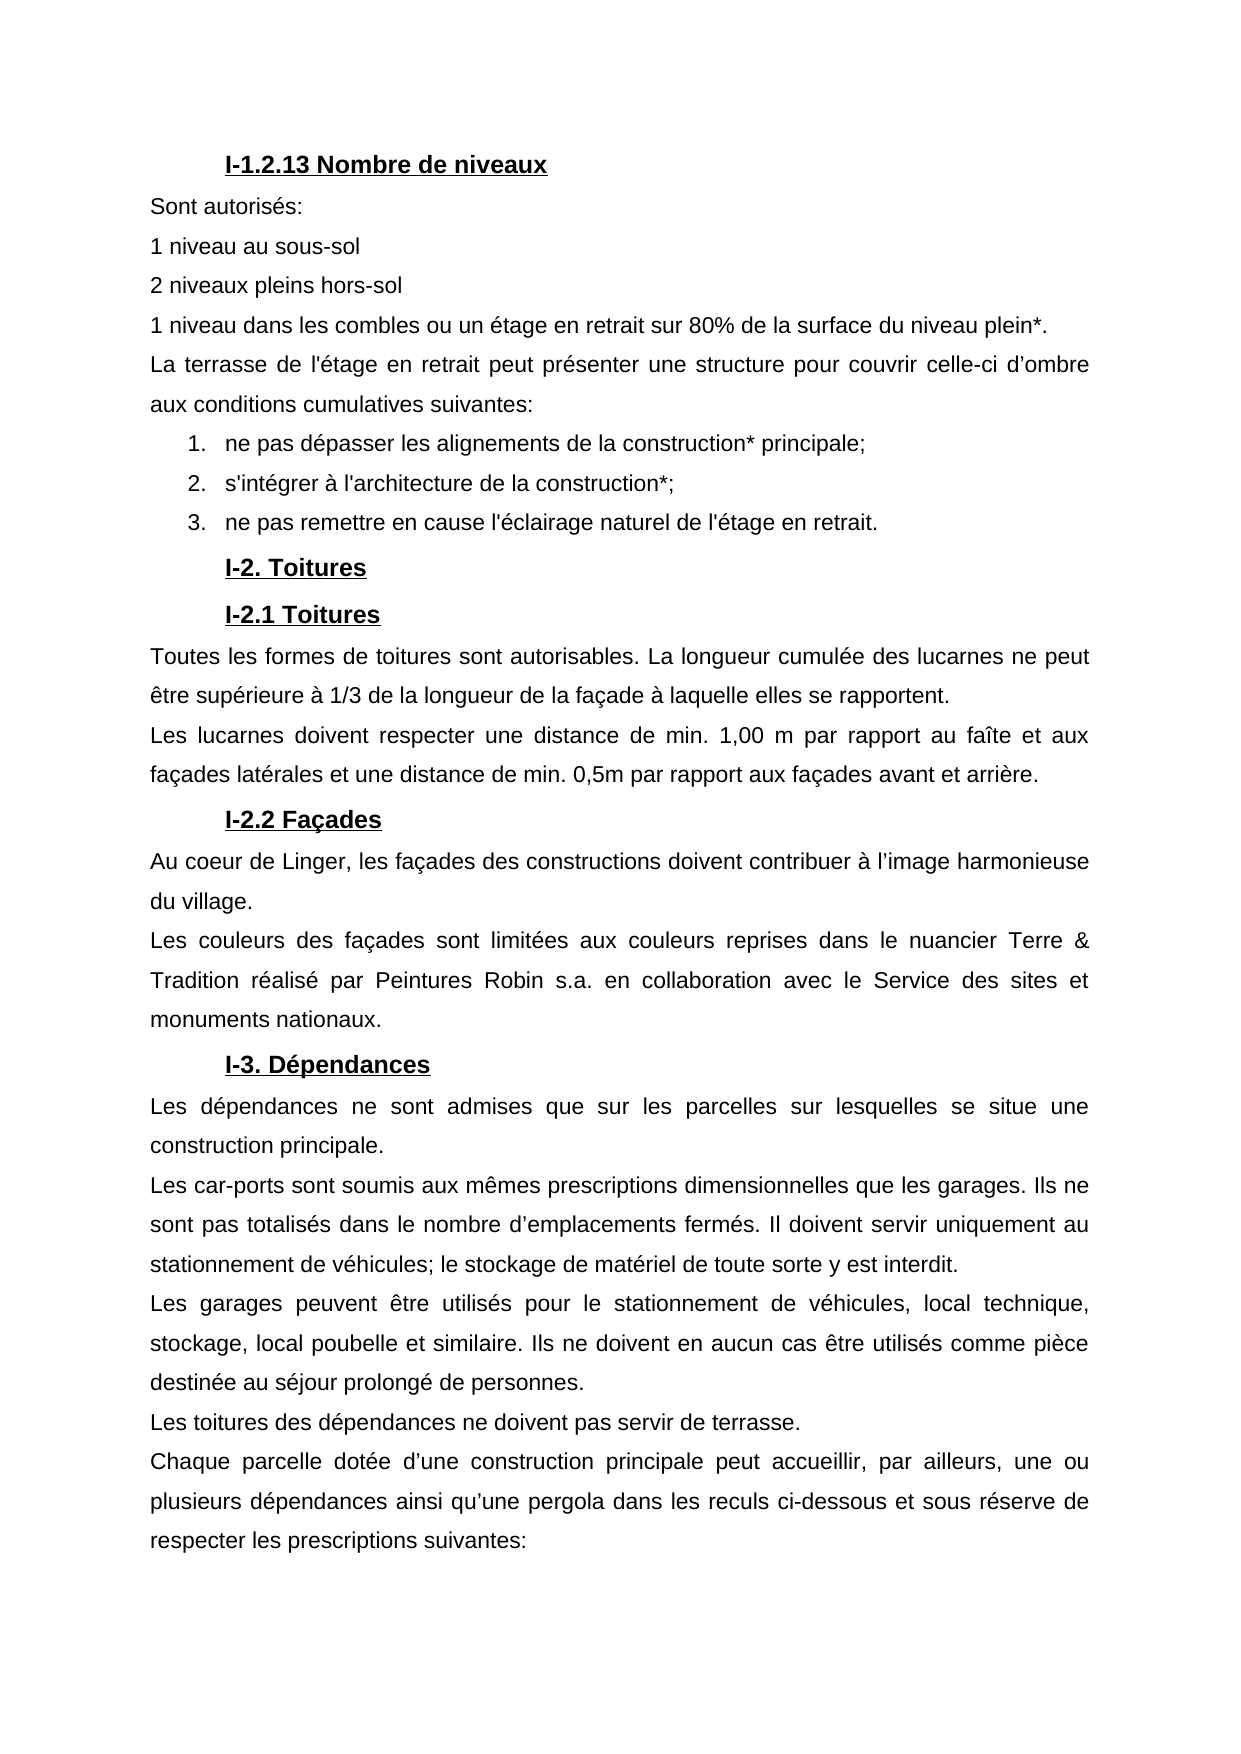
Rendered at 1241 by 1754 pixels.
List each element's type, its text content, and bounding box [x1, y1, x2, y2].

text Les toitures des dépendances ne doivent pas servir de terrasse. [150, 1409, 1090, 1435]
list ne pas dépasser les alignements de la construction* principale; [187, 430, 1090, 456]
text Les car-ports sont soumis aux mêmes prescriptions dimensionnelles que les garages. Ils ne sont pas totalisés dans le nombre d’emplacements fermés. Il doivent servir uniquement au stationnement de véhicules; le stockage de matériel de toute sorte y est interdit. [150, 1172, 1090, 1277]
text 1 niveau au sous-sol [150, 233, 1090, 259]
text Les lucarnes doivent respecter une distance de min. 1,00 m par rapport au faîte et aux façades latérales et une distance de min. 0,5m par rapport aux façades avant et arrière. [150, 722, 1090, 788]
subtitle I-3. Dépendances [225, 1050, 1090, 1078]
text Chaque parcelle dotée d’une construction principale peut accueillir, par ailleurs, une ou plusieurs dépendances ainsi qu’une pergola dans les reculs ci-dessous et sous réserve de respecter les prescriptions suivantes: [150, 1448, 1090, 1553]
text Les dépendances ne sont admises que sur les parcelles sur lesquelles se situe une construction principale. [150, 1093, 1090, 1159]
text La terrasse de l'étage en retrait peut présenter une structure pour couvrir celle-ci d’ombre aux conditions cumulatives suivantes: [150, 351, 1090, 417]
text Toutes les formes de toitures sont autorisables. La longueur cumulée des lucarnes ne peut être supérieure à 1/3 de la longueur de la façade à laquelle elles se rapportent. [150, 643, 1090, 709]
subtitle I-2.2 Façades [225, 805, 1090, 834]
subtitle I-2. Toitures [225, 553, 1090, 581]
list ne pas remettre en cause l'éclairage naturel de l'étage en retrait. [187, 509, 1090, 535]
list s'intégrer à l'architecture de la construction*; [187, 469, 1090, 496]
text 1 niveau dans les combles ou un étage en retrait sur 80% de la surface du niveau plein*. [150, 312, 1090, 338]
text Sont autorisés: [150, 193, 1090, 219]
text Les garages peuvent être utilisés pour le stationnement de véhicules, local technique, stockage, local poubelle et similaire. Ils ne doivent en aucun cas être utilisés comme pièce destinée au séjour prolongé de personnes. [150, 1290, 1090, 1396]
text 2 niveaux pleins hors-sol [150, 272, 1090, 298]
text Les couleurs des façades sont limitées aux couleurs reprises dans le nuancier Terre & Tradition réalisé par Peintures Robin s.a. en collaboration avec le Service des sites et monuments nationaux. [150, 927, 1090, 1032]
subtitle I-1.2.13 Nombre de niveaux [225, 150, 1090, 179]
subtitle I-2.1 Toitures [225, 600, 1090, 629]
text Au coeur de Linger, les façades des constructions doivent contribuer à l’image harmonieuse du village. [150, 848, 1090, 914]
